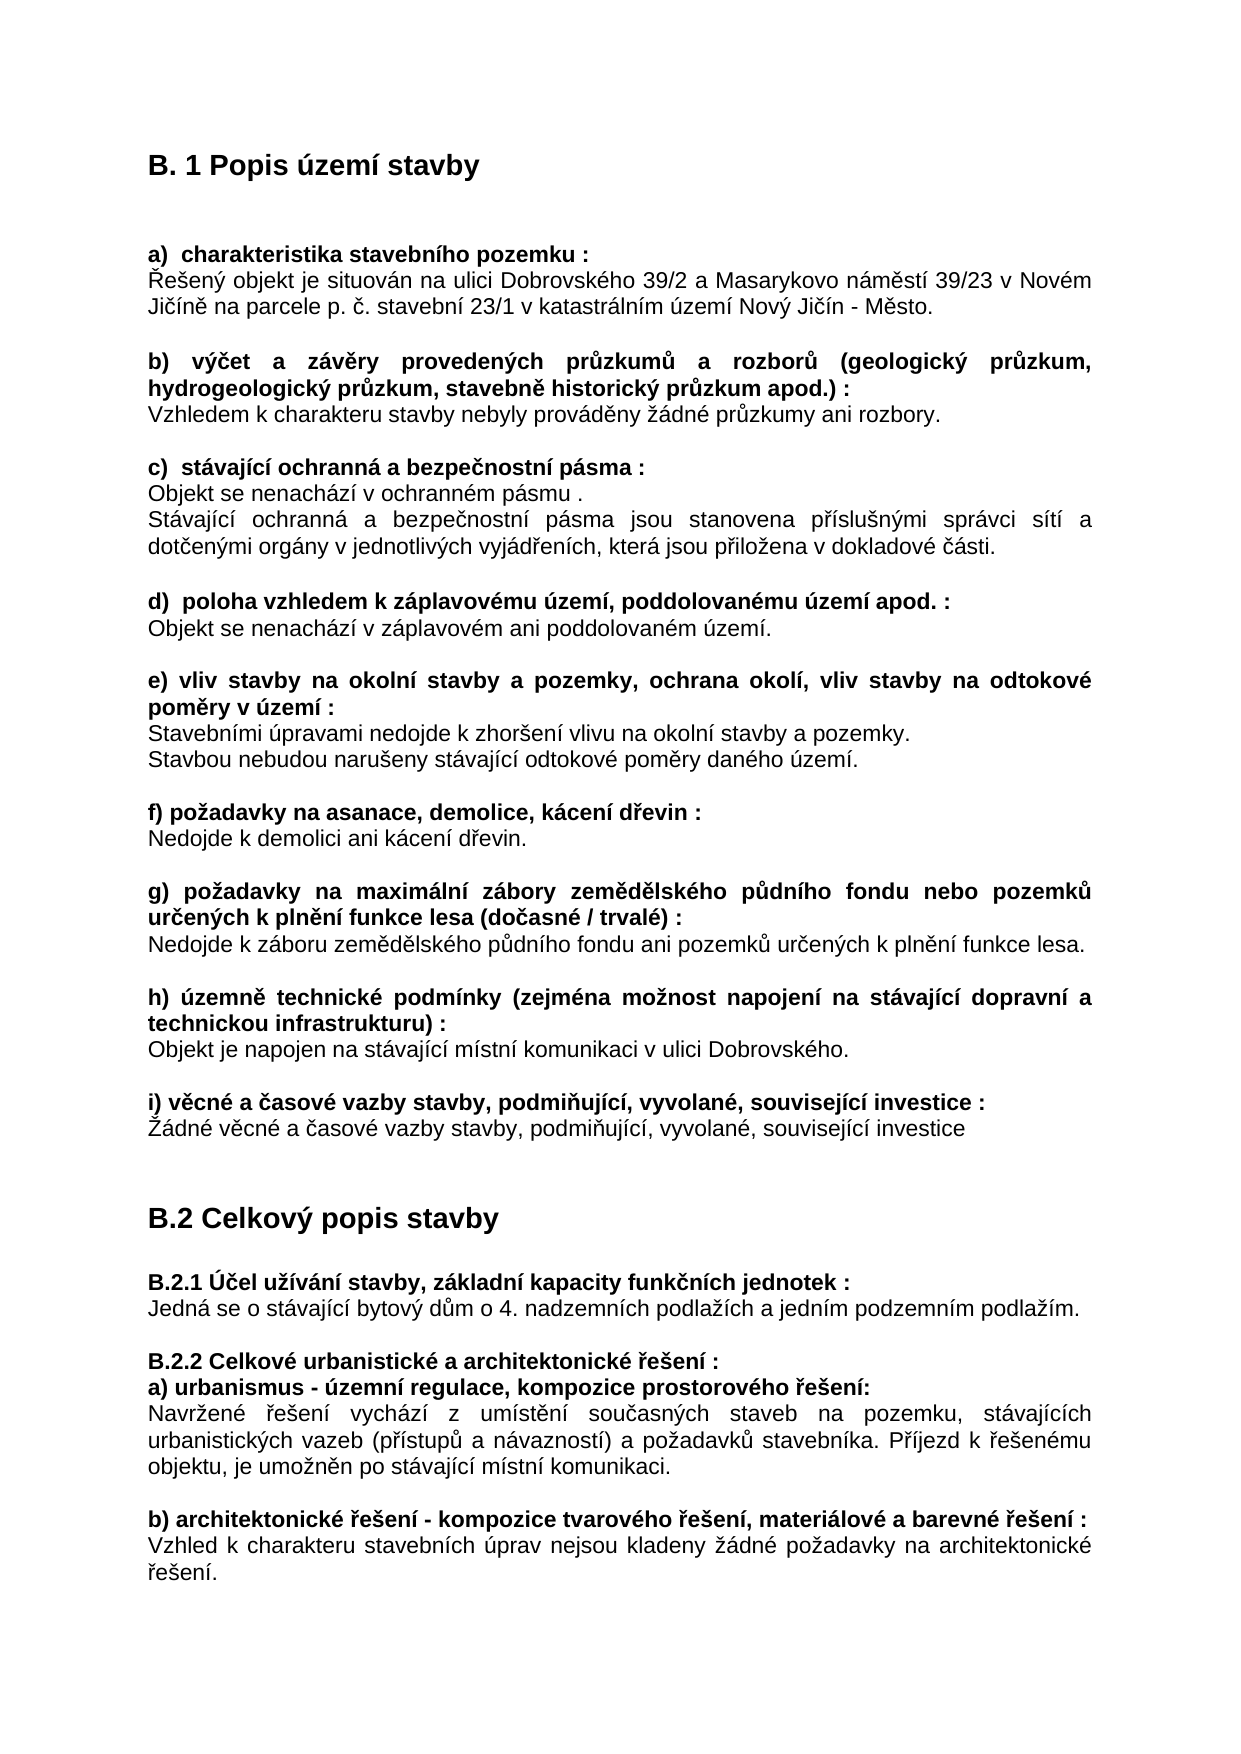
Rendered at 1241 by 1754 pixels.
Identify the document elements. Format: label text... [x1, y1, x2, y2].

text B.2.2 Celkové urbanistické a architektonické řešení : [148, 1348, 1093, 1374]
text a) urbanismus - územní regulace, kompozice prostorového řešení: [148, 1374, 1093, 1400]
text f) požadavky na asanace, demolice, kácení dřevin : [148, 799, 1093, 825]
text Objekt se nenachází v ochranném pásmu . [148, 480, 1093, 506]
text B. 1 Popis území stavby [148, 148, 1093, 181]
text Objekt je napojen na stávající místní komunikaci v ulici Dobrovského. [148, 1036, 1093, 1062]
text d) poloha vzhledem k záplavovému území, poddolovanému území apod. : [148, 588, 1093, 614]
text Nedojde k demolici ani kácení dřevin. [148, 825, 1093, 852]
text Navržené řešení vychází z umístění současných staveb na pozemku, stávajících urbanistických vazeb (přístupů a návazností) a požadavků stavebníka. Příjezd k řešenému objektu, je umožněn po stávající místní komunikaci. [148, 1400, 1093, 1479]
text Objekt se nenachází v záplavovém ani poddolovaném území. [148, 614, 1093, 641]
text Stavbou nebudou narušeny stávající odtokové poměry daného území. [148, 746, 1093, 773]
text e) vliv stavby na okolní stavby a pozemky, ochrana okolí, vliv stavby na odtokové poměry v území : [148, 667, 1093, 720]
text a) charakteristika stavebního pozemku : [148, 241, 1093, 267]
text Vzhled k charakteru stavebních úprav nejsou kladeny žádné požadavky na architektonické řešení. [148, 1532, 1093, 1585]
text Řešený objekt je situován na ulici Dobrovského 39/2 a Masarykovo náměstí 39/23 v Novém Jičíně na parcele p. č. stavební 23/1 v katastrálním území Nový Jičín - Město. [148, 267, 1093, 319]
text B.2 Celkový popis stavby [148, 1201, 1093, 1235]
text Nedojde k záboru zemědělského půdního fondu ani pozemků určených k plnění funkce lesa. [148, 931, 1093, 957]
text Žádné věcné a časové vazby stavby, podmiňující, vyvolané, související investice [148, 1115, 1093, 1142]
text i) věcné a časové vazby stavby, podmiňující, vyvolané, související investice : [148, 1089, 1093, 1115]
text Vzhledem k charakteru stavby nebyly prováděny žádné průzkumy ani rozbory. [148, 401, 1093, 427]
text g) požadavky na maximální zábory zemědělského půdního fondu nebo pozemků určených k plnění funkce lesa (dočasné / trvalé) : [148, 878, 1093, 931]
text Stávající ochranná a bezpečnostní pásma jsou stanovena příslušnými správci sítí a dotčenými orgány v jednotlivých vyjádřeních, která jsou přiložena v dokladové části. [148, 506, 1093, 559]
text c) stávající ochranná a bezpečnostní pásma : [148, 454, 1093, 480]
text Jedná se o stávající bytový dům o 4. nadzemních podlažích a jedním podzemním podlažím. [148, 1295, 1093, 1321]
text h) územně technické podmínky (zejména možnost napojení na stávající dopravní a technickou infrastrukturu) : [148, 983, 1093, 1036]
text b) architektonické řešení - kompozice tvarového řešení, materiálové a barevné řešení : [148, 1506, 1093, 1532]
text B.2.1 Účel užívání stavby, základní kapacity funkčních jednotek : [148, 1268, 1093, 1295]
text Stavebními úpravami nedojde k zhoršení vlivu na okolní stavby a pozemky. [148, 720, 1093, 746]
text b) výčet a závěry provedených průzkumů a rozborů (geologický průzkum, hydrogeologický průzkum, stavebně historický průzkum apod.) : [148, 348, 1093, 401]
